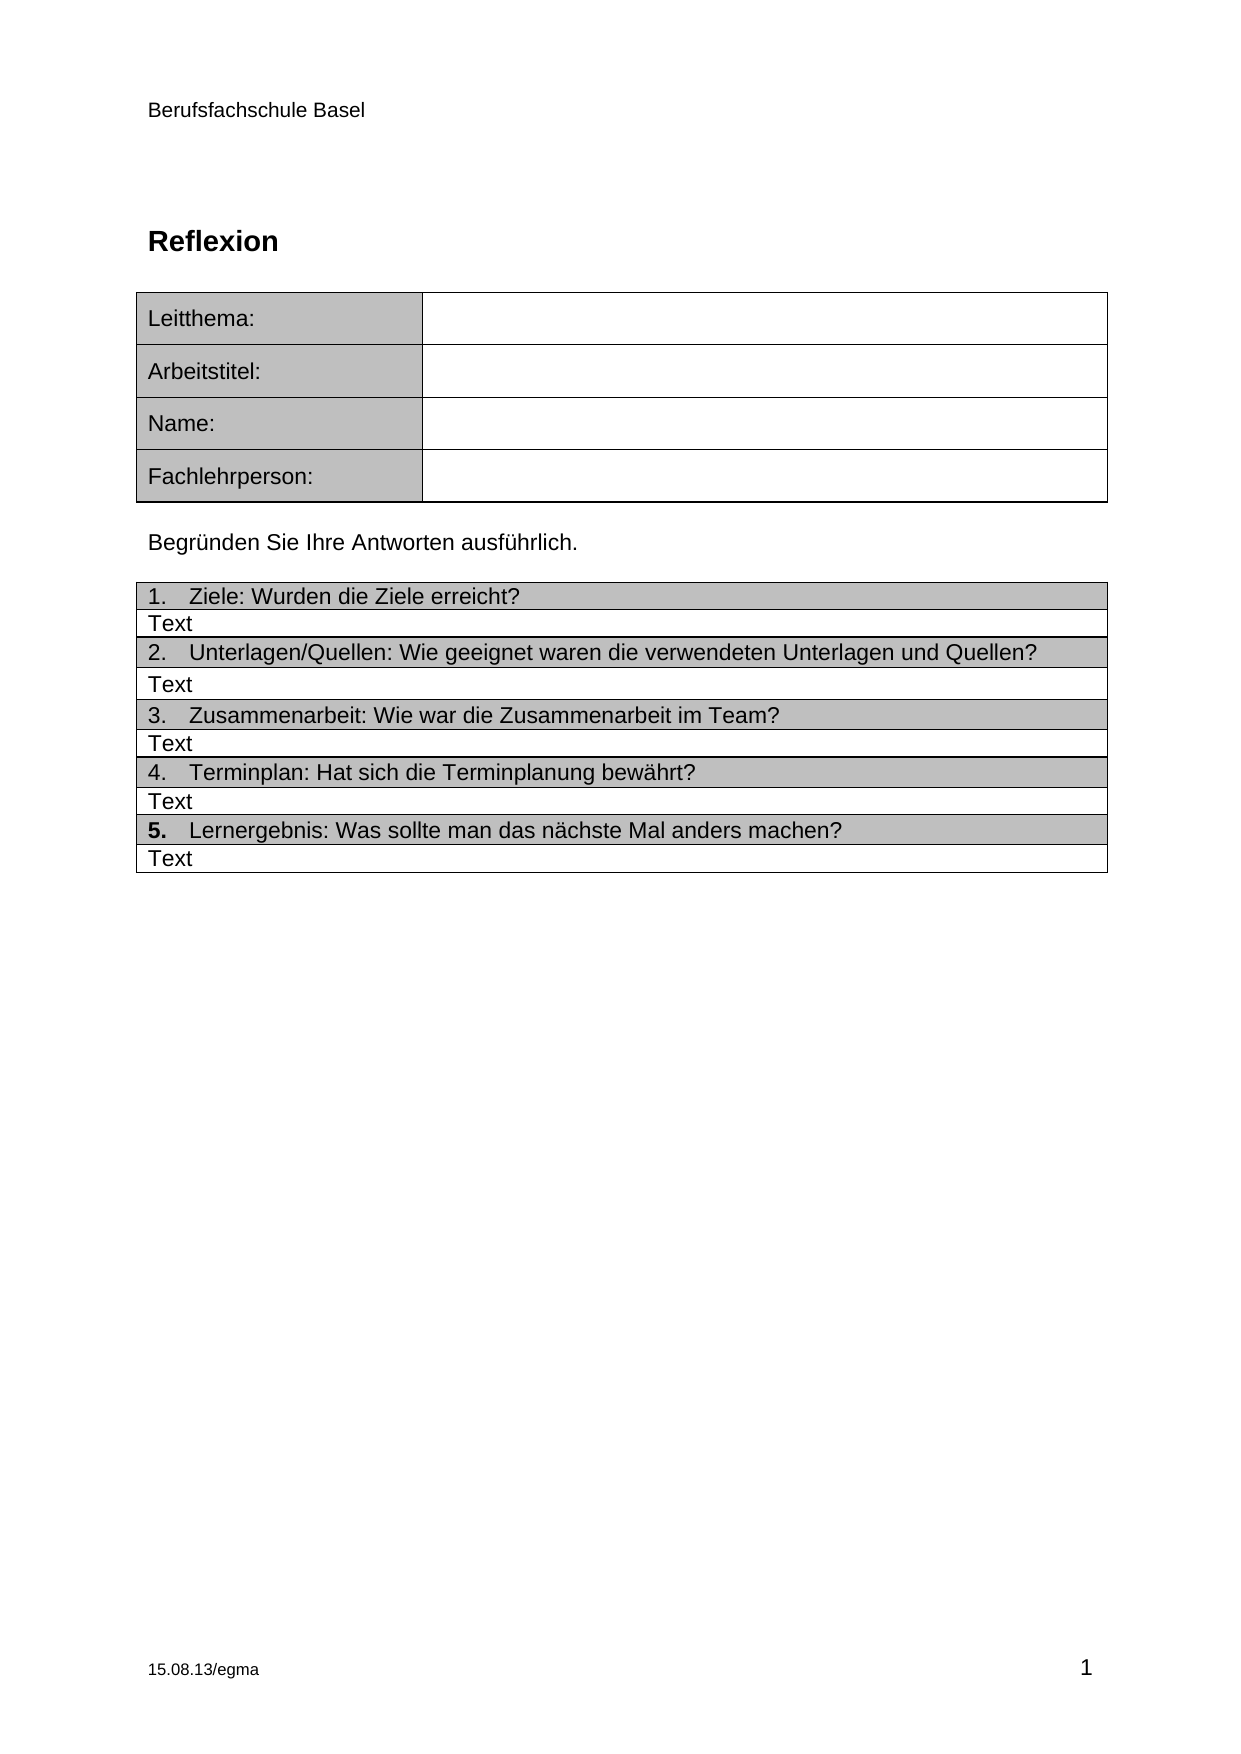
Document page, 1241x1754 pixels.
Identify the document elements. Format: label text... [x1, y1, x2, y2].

table_cell Arbeitstitel: [137, 345, 422, 397]
table_cell Unterlagen/Quellen: Wie geeignet waren die verwendeten Unterlagen und Quellen? [137, 638, 1107, 667]
table_cell [423, 345, 1107, 397]
table_header Leitthema: [137, 293, 422, 344]
table_cell Text [137, 730, 1107, 756]
table_header [423, 293, 1107, 344]
table_header Ziele: Wurden die Ziele erreicht? [137, 583, 1107, 609]
table_cell Zusammenarbeit: Wie war die Zusammenarbeit im Team? [137, 700, 1107, 729]
table_cell Name: [137, 398, 422, 449]
table_cell [423, 450, 1107, 501]
text Reflexion [148, 224, 1093, 257]
text Begründen Sie Ihre Antworten ausführlich. [148, 529, 1093, 555]
table_cell Terminplan: Hat sich die Terminplanung bewährt? [137, 758, 1107, 787]
table_cell Lernergebnis: Was sollte man das nächste Mal anders machen? [137, 815, 1107, 844]
table_cell Text [137, 788, 1107, 814]
table_cell Text [137, 845, 1107, 872]
table_cell Text [137, 610, 1107, 636]
table_cell Fachlehrperson: [137, 450, 422, 501]
table_cell [423, 398, 1107, 449]
table_cell Text [137, 668, 1107, 699]
